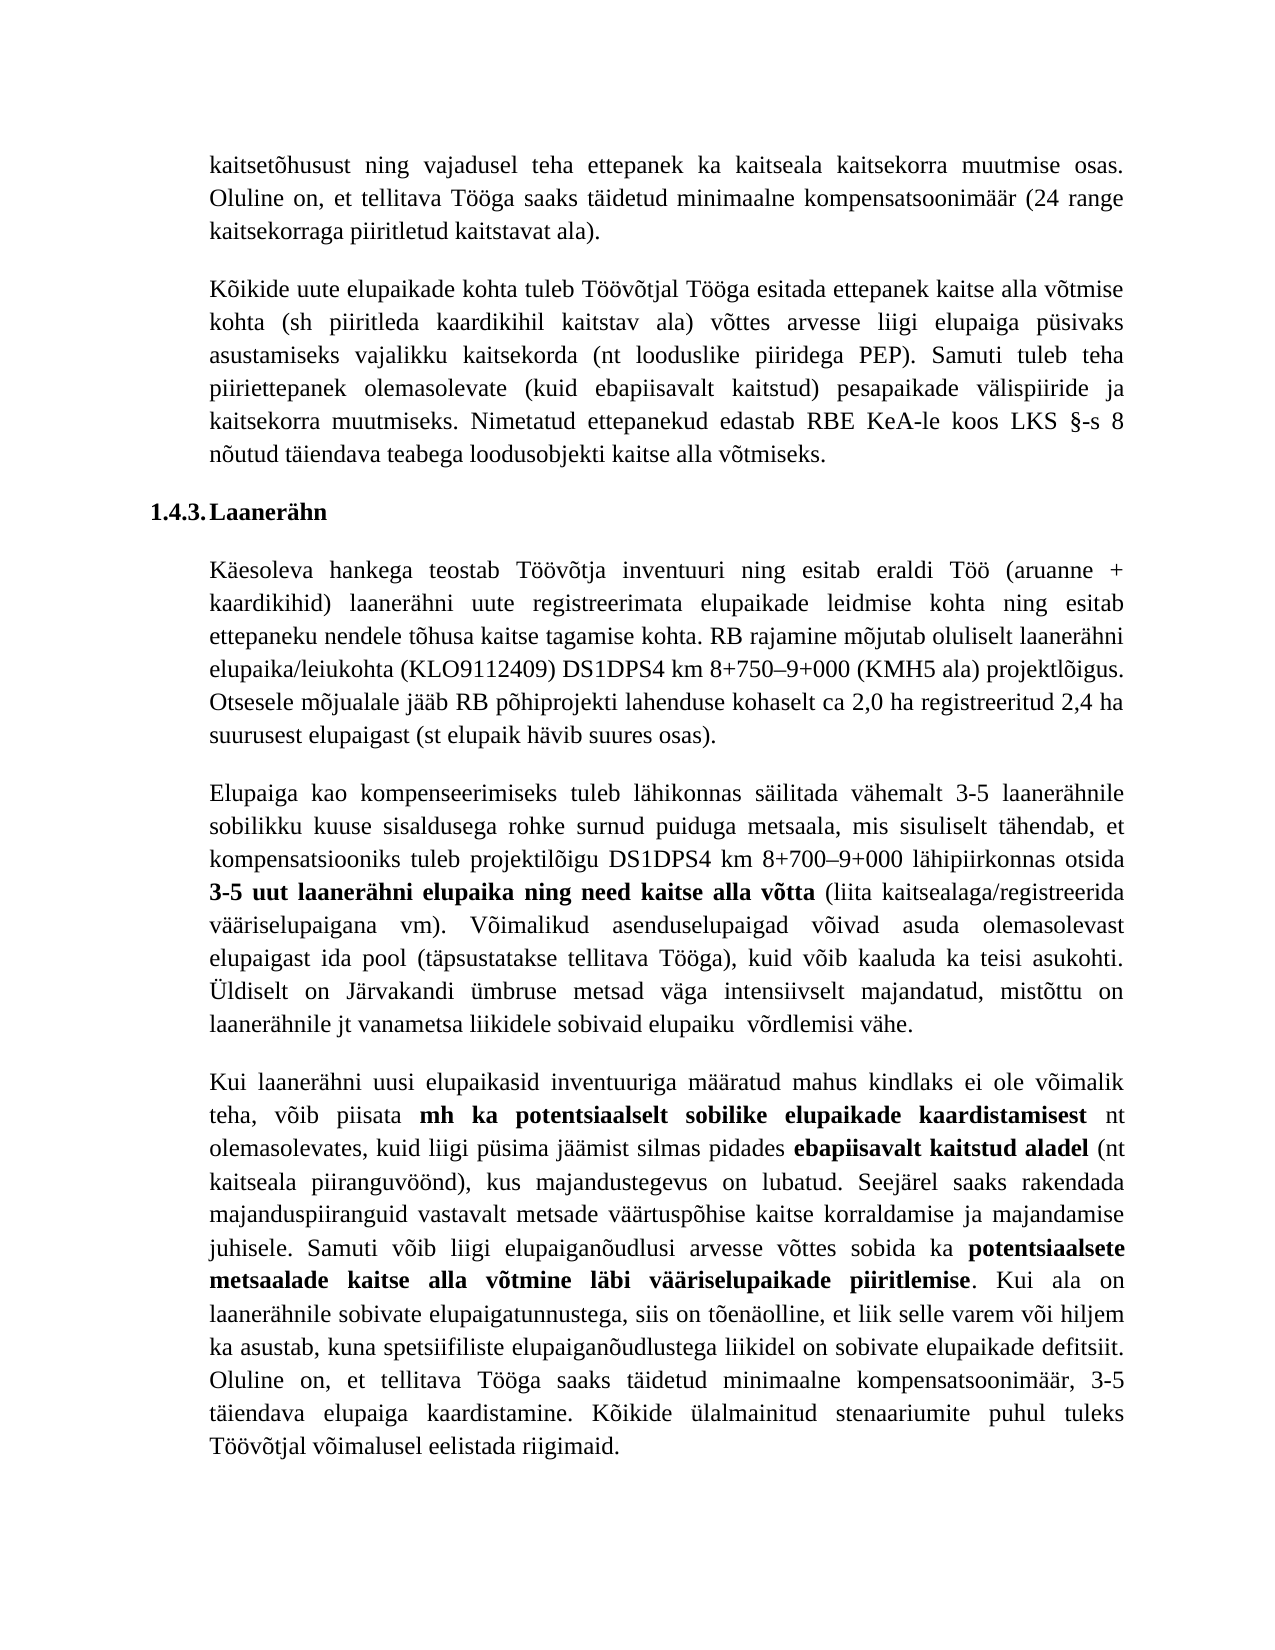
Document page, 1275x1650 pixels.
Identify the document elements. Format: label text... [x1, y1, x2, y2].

list Kui laanerähni uusi elupaikasid inventuuriga määratud mahus kindlaks ei ole võimalik teha, võib piisata mh ka potentsiaalselt sobilike elupaikade kaardistamisest nt olemasolevates, kuid liigi püsima jäämist silmas pidades ebapiisavalt kaitstud aladel (nt kaitseala piiranguvöönd), kus majandustegevus on lubatud. Seejärel saaks rakendada majanduspiiranguid vastavalt metsade väärtuspõhise kaitse korraldamise ja majandamise juhisele. Samuti võib liigi elupaiganõudlusi arvesse võttes sobida ka potentsiaalsete metsaalade kaitse alla võtmine läbi vääriselupaikade piiritlemise. Kui ala on laanerähnile sobivate elupaigatunnustega, siis on tõenäolline, et liik selle varem või hiljem ka asustab, kuna spetsiifiliste elupaiganõudlustega liikidel on sobivate elupaikade defitsiit. Oluline on, et tellitava Tööga saaks täidetud minimaalne kompensatsoonimäär, 3-5 täiendava elupaiga kaardistamine. Kõikide ülalmainitud stenaariumite puhul tuleks Töövõtjal võimalusel eelistada riigimaid. [209, 1067, 1125, 1459]
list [209, 150, 1125, 245]
list Kõikide uute elupaikade kohta tuleb Töövõtjal Tööga esitada ettepanek kaitse alla võtmise kohta (sh piiritleda kaardikihil kaitstav ala) võttes arvesse liigi elupaiga püsivaks asustamiseks vajalikku kaitsekorda (nt looduslike piiridega PEP). Samuti tuleb teha piiriettepanek olemasolevate (kuid ebapiisavalt kaitstud) pesapaikade välispiiride ja kaitsekorra muutmiseks. Nimetatud ettepanekud edastab RBE KeA-le koos LKS §-s 8 nõutud täiendava teabega loodusobjekti kaitse alla võtmiseks. [209, 274, 1125, 468]
list Käesoleva hankega teostab Töövõtja inventuuri ning esitab eraldi Töö (aruanne + kaardikihid) laanerähni uute registreerimata elupaikade leidmise kohta ning esitab ettepaneku nendele tõhusa kaitse tagamise kohta. RB rajamine mõjutab oluliselt laanerähni elupaika/leiukohta (KLO9112409) DS1DPS4 km 8+750–9+000 (KMH5 ala) projektlõigus. Otsesele mõjualale jääb RB põhiprojekti lahenduse kohaselt ca 2,0 ha registreeritud 2,4 ha suurusest elupaigast (st elupaik hävib suures osas). [209, 555, 1125, 749]
text Laanerähn [150, 497, 1125, 526]
list Elupaiga kao kompenseerimiseks tuleb lähikonnas säilitada vähemalt 3-5 laanerähnile sobilikku kuuse sisaldusega rohke surnud puiduga metsaala, mis sisuliselt tähendab, et kompensatsiooniks tuleb projektilõigu DS1DPS4 km 8+700–9+000 lähipiirkonnas otsida 3-5 uut laanerähni elupaika ning need kaitse alla võtta (liita kaitsealaga/registreerida vääriselupaigana vm). Võimalikud asenduselupaigad võivad asuda olemasolevast elupaigast ida pool (täpsustatakse tellitava Tööga), kuid võib kaaluda ka teisi asukohti. Üldiselt on Järvakandi ümbruse metsad väga intensiivselt majandatud, mistõttu on laanerähnile jt vanametsa liikidele sobivaid elupaiku võrdlemisi vähe. [209, 778, 1125, 1038]
